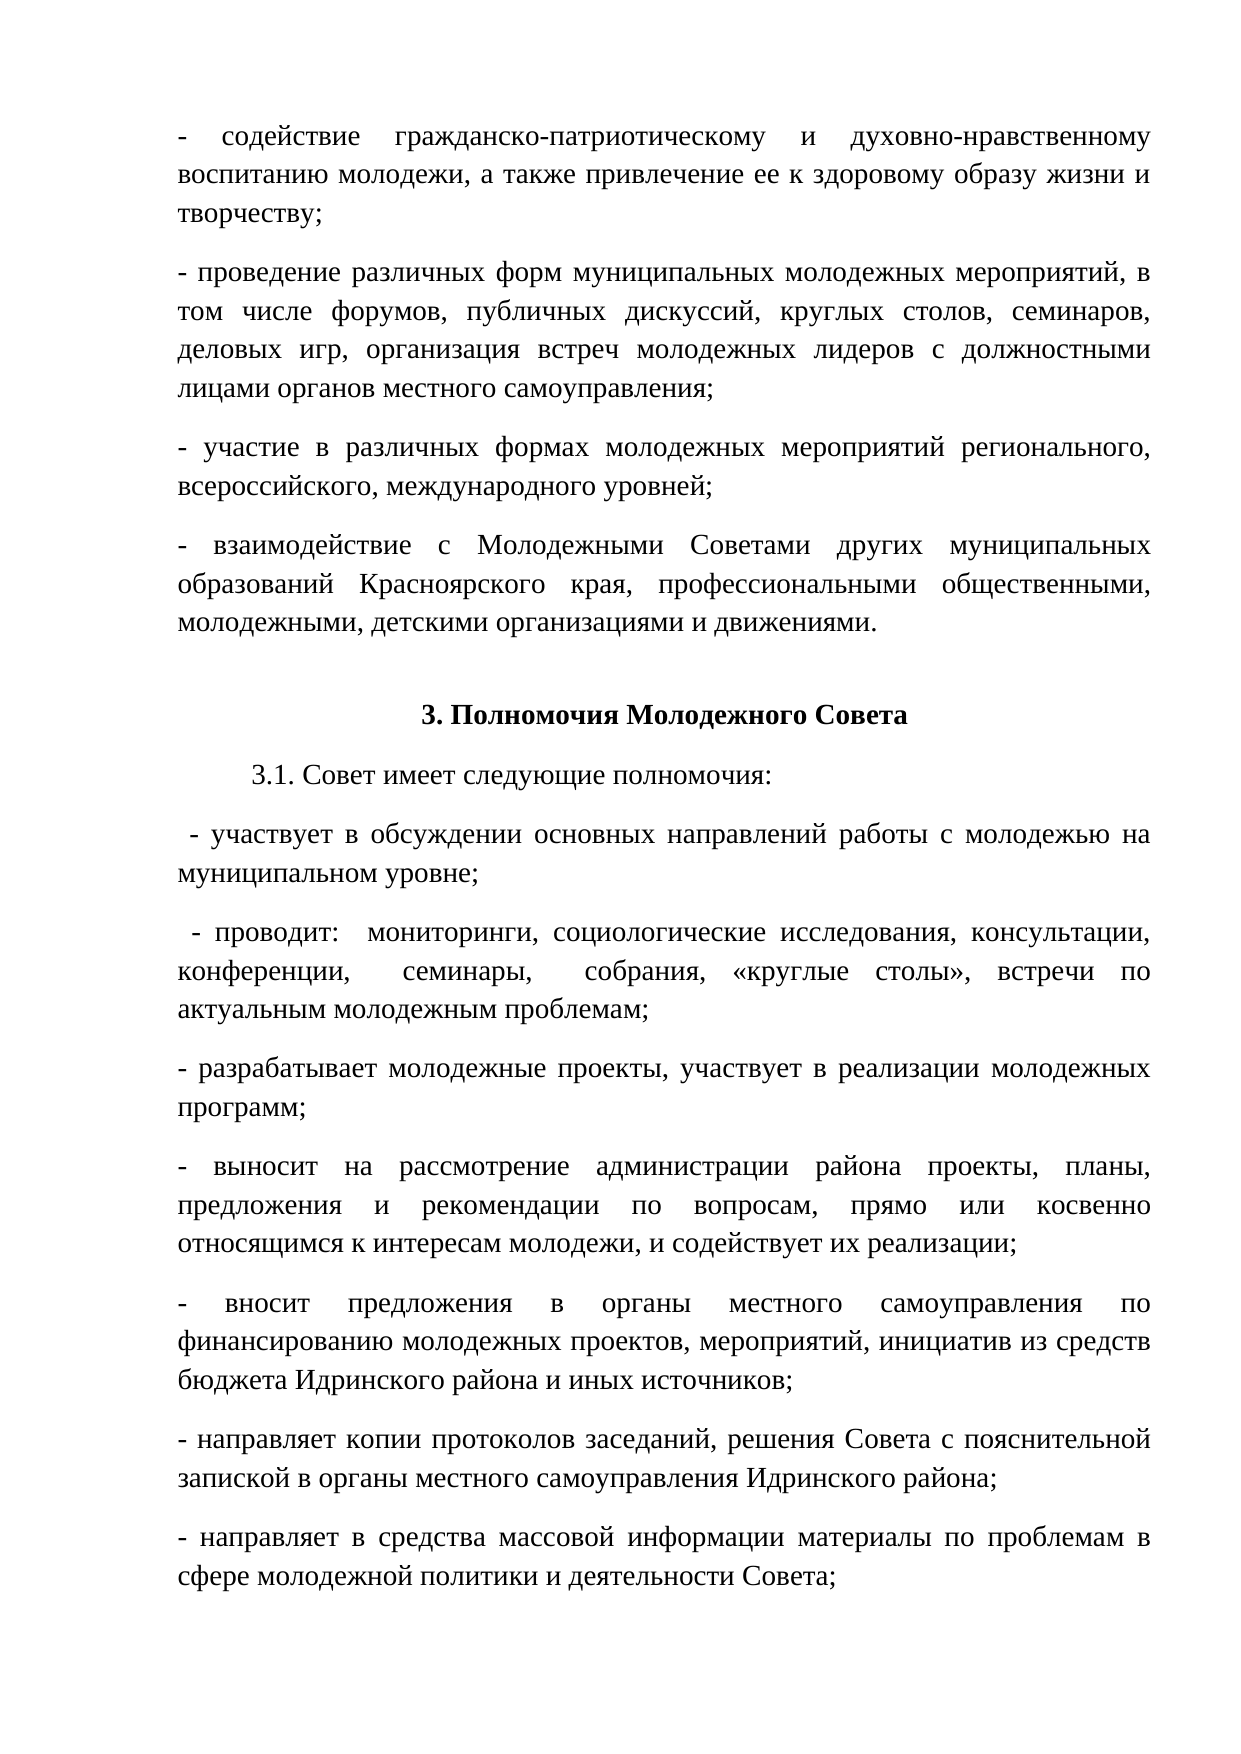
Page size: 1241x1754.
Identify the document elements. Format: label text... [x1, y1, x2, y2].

text - направляет копии протоколов заседаний, решения Совета с пояснительной запиской в органы местного самоуправления Идринского района; [177, 1421, 1152, 1493]
text - разрабатывает молодежные проекты, участвует в реализации молодежных программ; [177, 1051, 1152, 1123]
text - вносит предложения в органы местного самоуправления по финансированию молодежных проектов, мероприятий, инициатив из средств бюджета Идринского района и иных источников; [177, 1285, 1152, 1396]
text - участвует в обсуждении основных направлений работы с молодежью на муниципальном уровне; [177, 816, 1152, 888]
text - участие в различных формах молодежных мероприятий регионального, всероссийского, международного уровней; [177, 429, 1152, 502]
text - выносит на рассмотрение администрации района проекты, планы, предложения и рекомендации по вопросам, прямо или косвенно относящимся к интересам молодежи, и содействует их реализации; [177, 1148, 1152, 1259]
text 3.1. Совет имеет следующие полномочия: [177, 757, 1152, 790]
text - содействие гражданско-патриотическому и духовно-нравственному воспитанию молодежи, а также привлечение ее к здоровому образу жизни и творчеству; [177, 118, 1152, 229]
text - направляет в средства массовой информации материалы по проблемам в сфере молодежной политики и деятельности Совета; [177, 1519, 1152, 1591]
text - проведение различных форм муниципальных молодежных мероприятий, в том числе форумов, публичных дискуссий, круглых столов, семинаров, деловых игр, организация встреч молодежных лидеров с должностными лицами органов местного самоуправления; [177, 254, 1152, 404]
text - взаимодействие с Молодежными Советами других муниципальных образований Красноярского края, профессиональными общественными, молодежными, детскими организациями и движениями. [177, 527, 1152, 638]
text 3. Полномочия Молодежного Совета [177, 697, 1152, 731]
text - проводит: мониторинги, социологические исследования, консультации, конференции, семинары, собрания, «круглые столы», встречи по актуальным молодежным проблемам; [177, 914, 1152, 1025]
